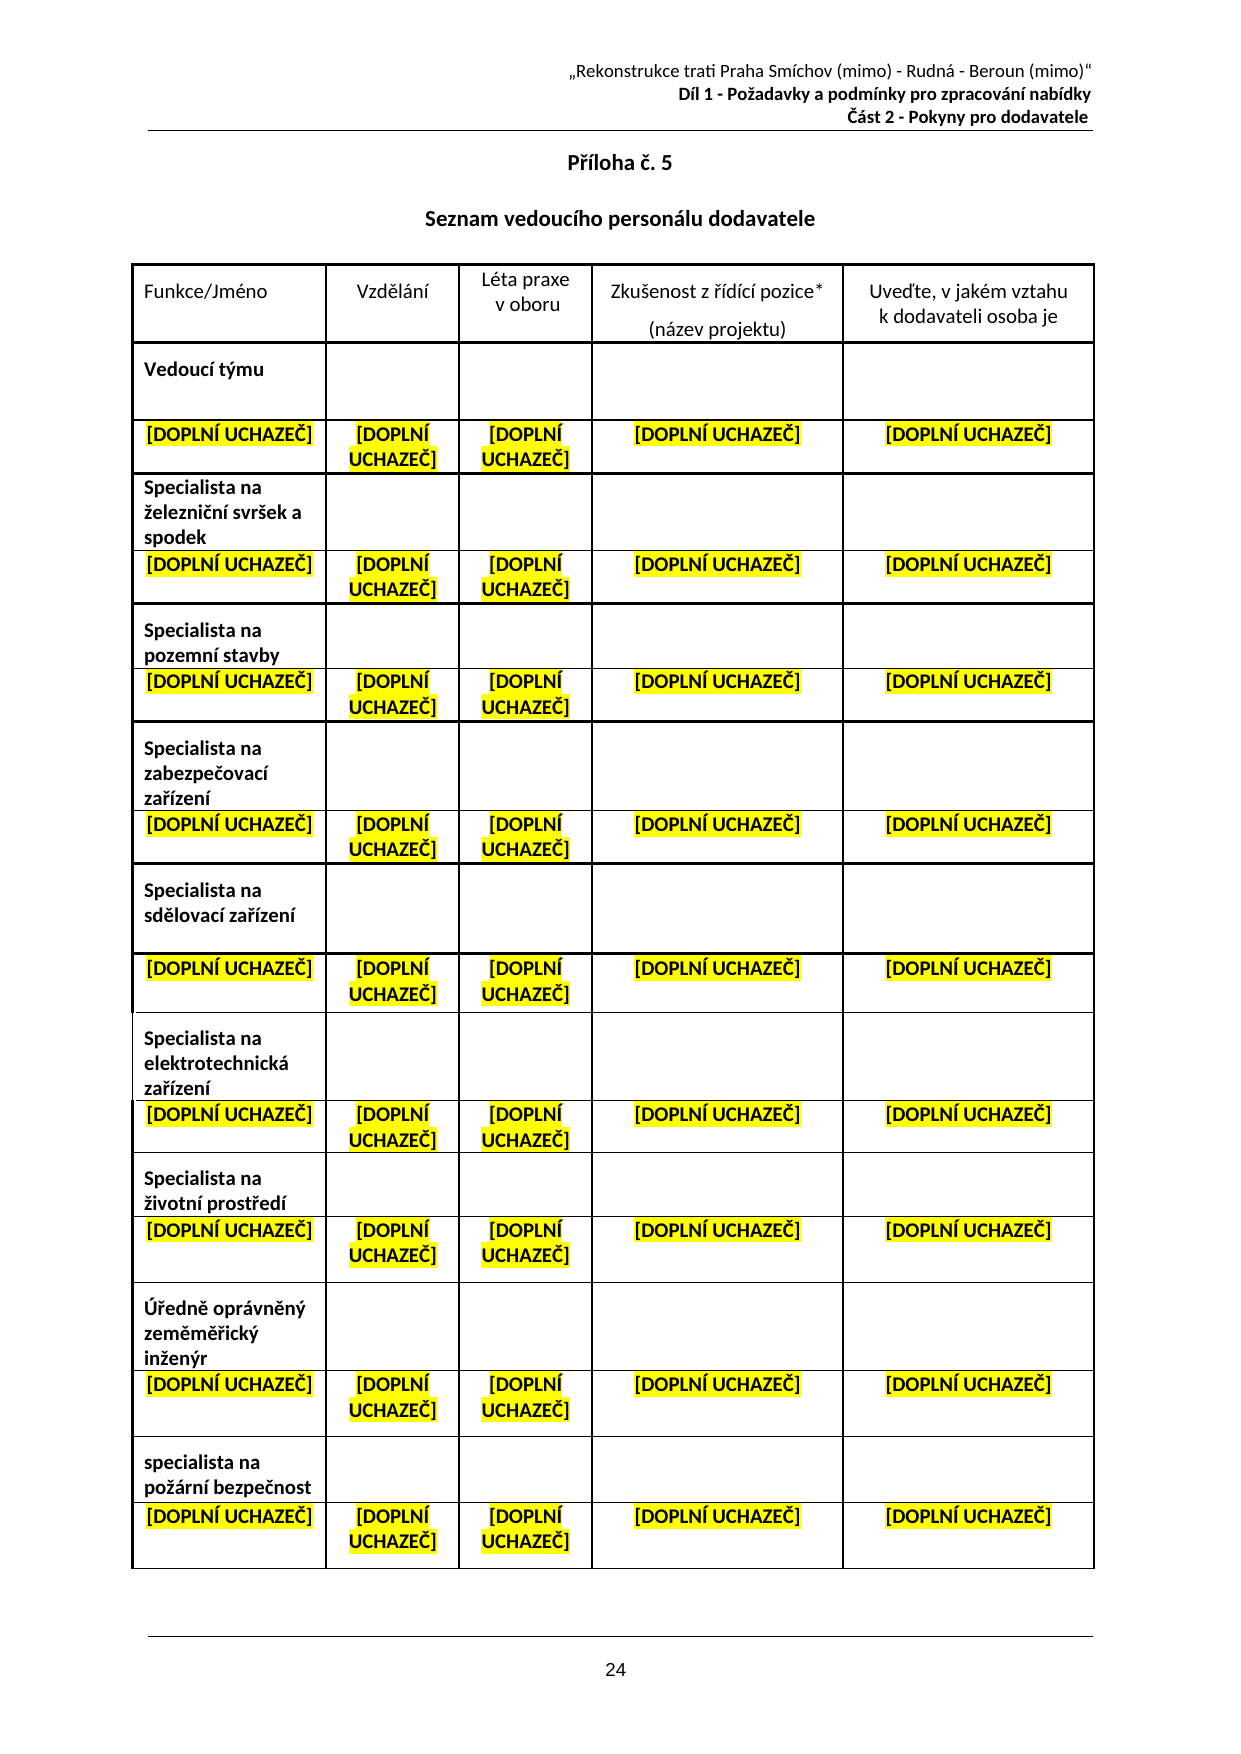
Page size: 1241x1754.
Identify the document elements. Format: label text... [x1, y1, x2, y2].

table_cell [DOPLNÍ UCHAZEČ] [593, 551, 842, 602]
table_cell Úředně oprávněný zeměměřický inženýr [134, 1283, 325, 1370]
table_cell [327, 475, 458, 550]
table_cell [DOPLNÍ UCHAZEČ] [460, 1217, 591, 1282]
table_cell [DOPLNÍ UCHAZEČ] [844, 811, 1093, 862]
table_header Léta praxe v oboru [460, 266, 591, 341]
table_cell [593, 1437, 842, 1502]
table_cell [DOPLNÍ UCHAZEČ] [429, 669, 458, 719]
table_cell [DOPLNÍ UCHAZEČ] [327, 1217, 458, 1282]
table_cell [DOPLNÍ UCHAZEČ] [460, 955, 591, 1011]
table_cell [DOPLNÍ UCHAZEČ] [429, 421, 458, 472]
table_cell [DOPLNÍ UCHAZEČ] [327, 551, 356, 602]
table_cell [844, 1153, 1093, 1216]
table_cell [DOPLNÍ UCHAZEČ] [327, 669, 356, 719]
table_cell [DOPLNÍ UCHAZEČ] [593, 1503, 842, 1568]
table_cell [DOPLNÍ UCHAZEČ] [134, 551, 325, 602]
table_cell [DOPLNÍ UCHAZEČ] [134, 1503, 325, 1568]
table_cell [DOPLNÍ UCHAZEČ] [327, 421, 356, 472]
table_cell [DOPLNÍ UCHAZEČ] [844, 1101, 1093, 1152]
table_cell [DOPLNÍ UCHAZEČ] [562, 421, 591, 472]
table_cell [DOPLNÍ UCHAZEČ] [593, 1101, 842, 1152]
table_cell [DOPLNÍ UCHAZEČ] [327, 1371, 458, 1436]
table_cell [460, 1013, 591, 1100]
table_cell [DOPLNÍ UCHAZEČ] [460, 551, 489, 602]
table_cell [DOPLNÍ UCHAZEČ] [844, 1371, 1093, 1436]
table_cell [DOPLNÍ UCHAZEČ] [844, 421, 1093, 472]
table_cell [DOPLNÍ UCHAZEČ] [844, 955, 1093, 1011]
table_cell [DOPLNÍ UCHAZEČ] [562, 1101, 591, 1152]
table_cell [DOPLNÍ UCHAZEČ] [562, 811, 591, 862]
table_cell [DOPLNÍ UCHAZEČ] [460, 1101, 489, 1152]
table_cell [327, 344, 458, 419]
table_cell [593, 344, 842, 419]
table_cell [DOPLNÍ UCHAZEČ] [327, 811, 356, 862]
table_cell [DOPLNÍ UCHAZEČ] [562, 551, 591, 602]
table_cell [DOPLNÍ UCHAZEČ] [429, 551, 458, 602]
table_cell [DOPLNÍ UCHAZEČ] [460, 669, 489, 719]
table_cell [DOPLNÍ UCHAZEČ] [460, 811, 489, 862]
table_cell [DOPLNÍ UCHAZEČ] [593, 955, 842, 1011]
table_cell [DOPLNÍ UCHAZEČ] [562, 669, 591, 719]
table_cell [DOPLNÍ UCHAZEČ] [429, 811, 458, 862]
table_cell [593, 1283, 842, 1370]
table_cell [DOPLNÍ UCHAZEČ] [844, 669, 1093, 719]
table_cell [593, 723, 842, 810]
table_cell [327, 1437, 458, 1502]
table_cell [DOPLNÍ UCHAZEČ] [593, 421, 842, 472]
table_header Vzdělání [327, 266, 458, 341]
table_cell [327, 1153, 458, 1216]
table_cell [593, 865, 842, 952]
table_cell [DOPLNÍ UCHAZEČ] [593, 669, 842, 719]
table_cell [DOPLNÍ UCHAZEČ] [134, 421, 325, 472]
table_cell [844, 865, 1093, 952]
table_cell [DOPLNÍ UCHAZEČ] [134, 955, 325, 1011]
table_cell [327, 605, 458, 668]
text Seznam vedoucího personálu dodavatele [148, 204, 1093, 232]
table_cell [DOPLNÍ UCHAZEČ] [134, 1217, 325, 1282]
table_cell [DOPLNÍ UCHAZEČ] [460, 1503, 591, 1568]
table_cell Specialista na elektrotechnická zařízení [133, 1011, 325, 1100]
table_cell Specialista na sdělovací zařízení [134, 865, 325, 952]
table_cell [DOPLNÍ UCHAZEČ] [134, 1100, 325, 1152]
table_cell [DOPLNÍ UCHAZEČ] [593, 1217, 842, 1282]
table_cell [DOPLNÍ UCHAZEČ] [844, 1503, 1093, 1568]
table_cell [844, 1283, 1093, 1370]
table_cell [327, 1013, 458, 1100]
table_cell [DOPLNÍ UCHAZEČ] [460, 1371, 591, 1436]
table_cell [460, 723, 591, 810]
table_cell [460, 475, 591, 550]
table_cell [593, 605, 842, 668]
table_cell [DOPLNÍ UCHAZEČ] [593, 811, 842, 862]
table_header Funkce/Jméno [134, 266, 325, 341]
table_cell [460, 1283, 591, 1370]
table_cell [593, 1153, 842, 1216]
table_cell [DOPLNÍ UCHAZEČ] [327, 955, 458, 1011]
table_cell [DOPLNÍ UCHAZEČ] [593, 1371, 842, 1436]
table_cell Vedoucí týmu [134, 344, 325, 419]
table_cell Specialista na železniční svršek a spodek [134, 475, 325, 550]
table_cell [844, 475, 1093, 550]
table_cell [460, 1437, 591, 1502]
table_cell [460, 865, 591, 952]
table_cell [DOPLNÍ UCHAZEČ] [844, 1217, 1093, 1282]
table_cell [460, 344, 591, 419]
table_cell [844, 605, 1093, 668]
table_cell [844, 723, 1093, 810]
table_cell [844, 344, 1093, 419]
table_cell [460, 1153, 591, 1216]
table_cell [DOPLNÍ UCHAZEČ] [327, 1101, 356, 1152]
table_cell Specialista na pozemní stavby [134, 605, 325, 668]
table_cell [DOPLNÍ UCHAZEČ] [460, 421, 489, 472]
table_header Zkušenost z řídící pozice* (název projektu) [593, 266, 842, 341]
table_header Uveďte, v jakém vztahu k dodavateli osoba je [844, 266, 1093, 341]
table_cell [327, 723, 458, 810]
table_cell [593, 1013, 842, 1100]
table_cell [DOPLNÍ UCHAZEČ] [844, 551, 1093, 602]
table_cell [DOPLNÍ UCHAZEČ] [429, 1101, 458, 1152]
table_cell [DOPLNÍ UCHAZEČ] [134, 1371, 325, 1436]
table_cell [327, 1283, 458, 1370]
table_cell [844, 1437, 1093, 1502]
table_cell [460, 605, 591, 668]
text Příloha č. 5 [148, 148, 1093, 176]
table_cell specialista na požární bezpečnost [134, 1437, 325, 1502]
table_cell [DOPLNÍ UCHAZEČ] [327, 1503, 458, 1568]
table_cell Specialista na životní prostředí [134, 1153, 325, 1216]
table_cell Specialista na zabezpečovací zařízení [134, 723, 325, 810]
table_cell [327, 865, 458, 952]
table_cell [844, 1013, 1093, 1100]
table_cell [DOPLNÍ UCHAZEČ] [134, 669, 325, 719]
table_cell [DOPLNÍ UCHAZEČ] [134, 811, 325, 862]
table_cell [593, 475, 842, 550]
